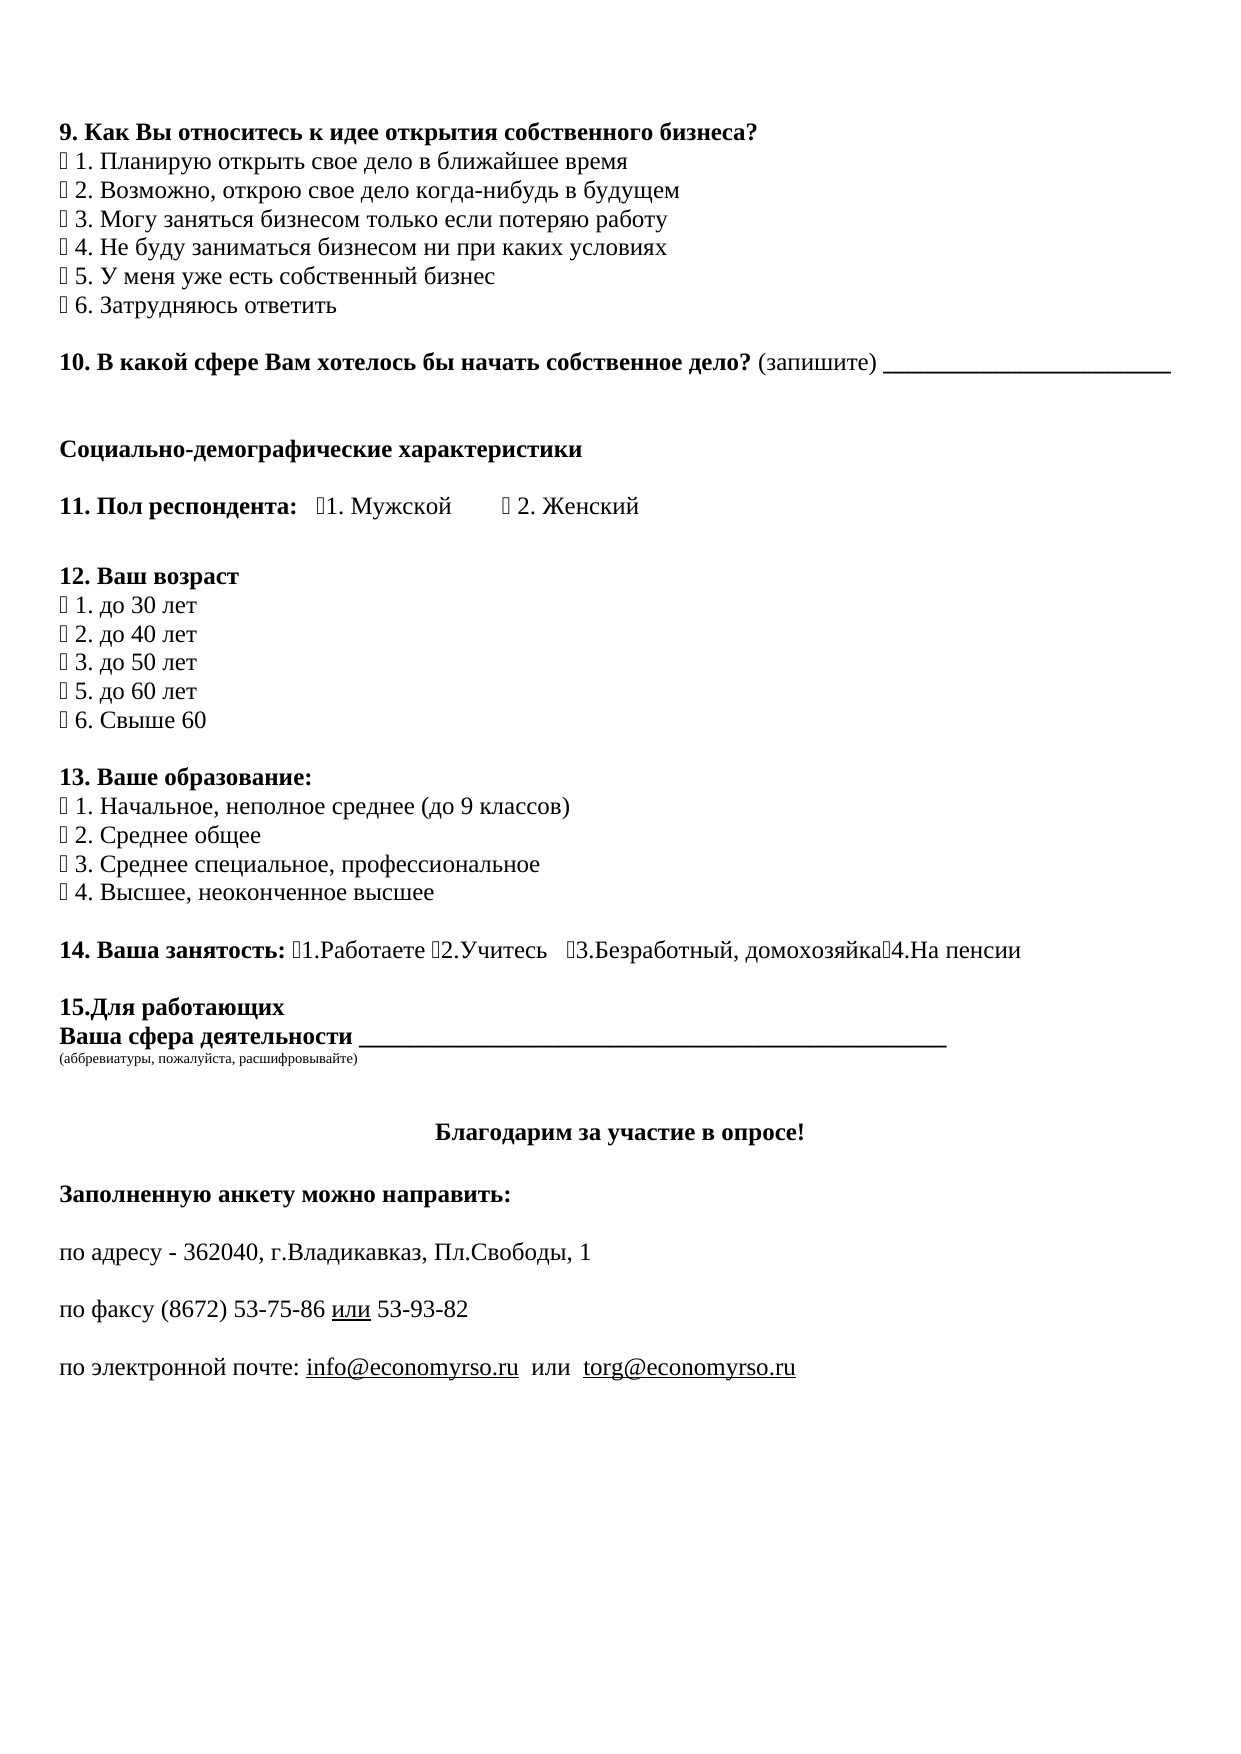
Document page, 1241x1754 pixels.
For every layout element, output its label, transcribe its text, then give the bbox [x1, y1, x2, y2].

text 9. Как Вы относитесь к идее открытия собственного бизнеса? [59, 117, 1181, 146]
text 1. до 30 лет [59, 590, 1181, 619]
text 6. Свыше 60 [59, 705, 1181, 734]
text Заполненную анкету можно направить: [59, 1179, 1181, 1208]
text 10. В какой сфере Вам хотелось бы начать собственное дело? (запишите) _______________________ [59, 347, 1181, 376]
text 3. до 50 лет [59, 647, 1181, 676]
text по адресу - 362040, г.Владикавказ, Пл.Свободы, 1 [59, 1237, 1181, 1266]
list 15.Для работающих [59, 992, 1181, 1021]
list 1. Начальное, неполное среднее (до 9 классов) [59, 791, 1181, 820]
list 2. Среднее общее [59, 820, 1181, 849]
text 4. Не буду заниматься бизнесом ни при каких условиях [59, 232, 1181, 261]
text по электронной почте: info@economyrso.ru или torg@economyrso.ru [59, 1352, 1181, 1381]
text по факсу (8672) 53-75-86 или 53-93-82 [59, 1294, 1181, 1323]
list 4. Высшее, неоконченное высшее [59, 877, 1181, 906]
text Социально-демографические характеристики [59, 434, 1181, 462]
list Ваша сфера деятельности _______________________________________________ [59, 1021, 1181, 1050]
text 5. У меня уже есть собственный бизнес [59, 261, 1181, 290]
text 2. Возможно, открою свое дело когда-нибудь в будущем [59, 175, 1181, 204]
text 12. Ваш возраст [59, 561, 1181, 590]
text 5. до 60 лет [59, 676, 1181, 705]
list 14. Ваша занятость: 1.Работаете 2.Учитесь 3.Безработный, домохозяйка4.На пенсии [59, 935, 1181, 964]
text 1. Планирую открыть свое дело в ближайшее время [59, 146, 1181, 175]
text 6. Затрудняюсь ответить [59, 290, 1181, 319]
list 13. Ваше образование: [59, 762, 1181, 791]
list (аббревиатуры, пожалуйста, расшифровывайте) [59, 1050, 1181, 1067]
text 2. до 40 лет [59, 619, 1181, 647]
list 3. Среднее специальное, профессиональное [59, 849, 1181, 877]
text 3. Могу заняться бизнесом только если потеряю работу [59, 204, 1181, 232]
text Благодарим за участие в опросе! [59, 1117, 1181, 1146]
text 11. Пол респондента: 1. Мужской 2. Женский [59, 491, 1181, 520]
